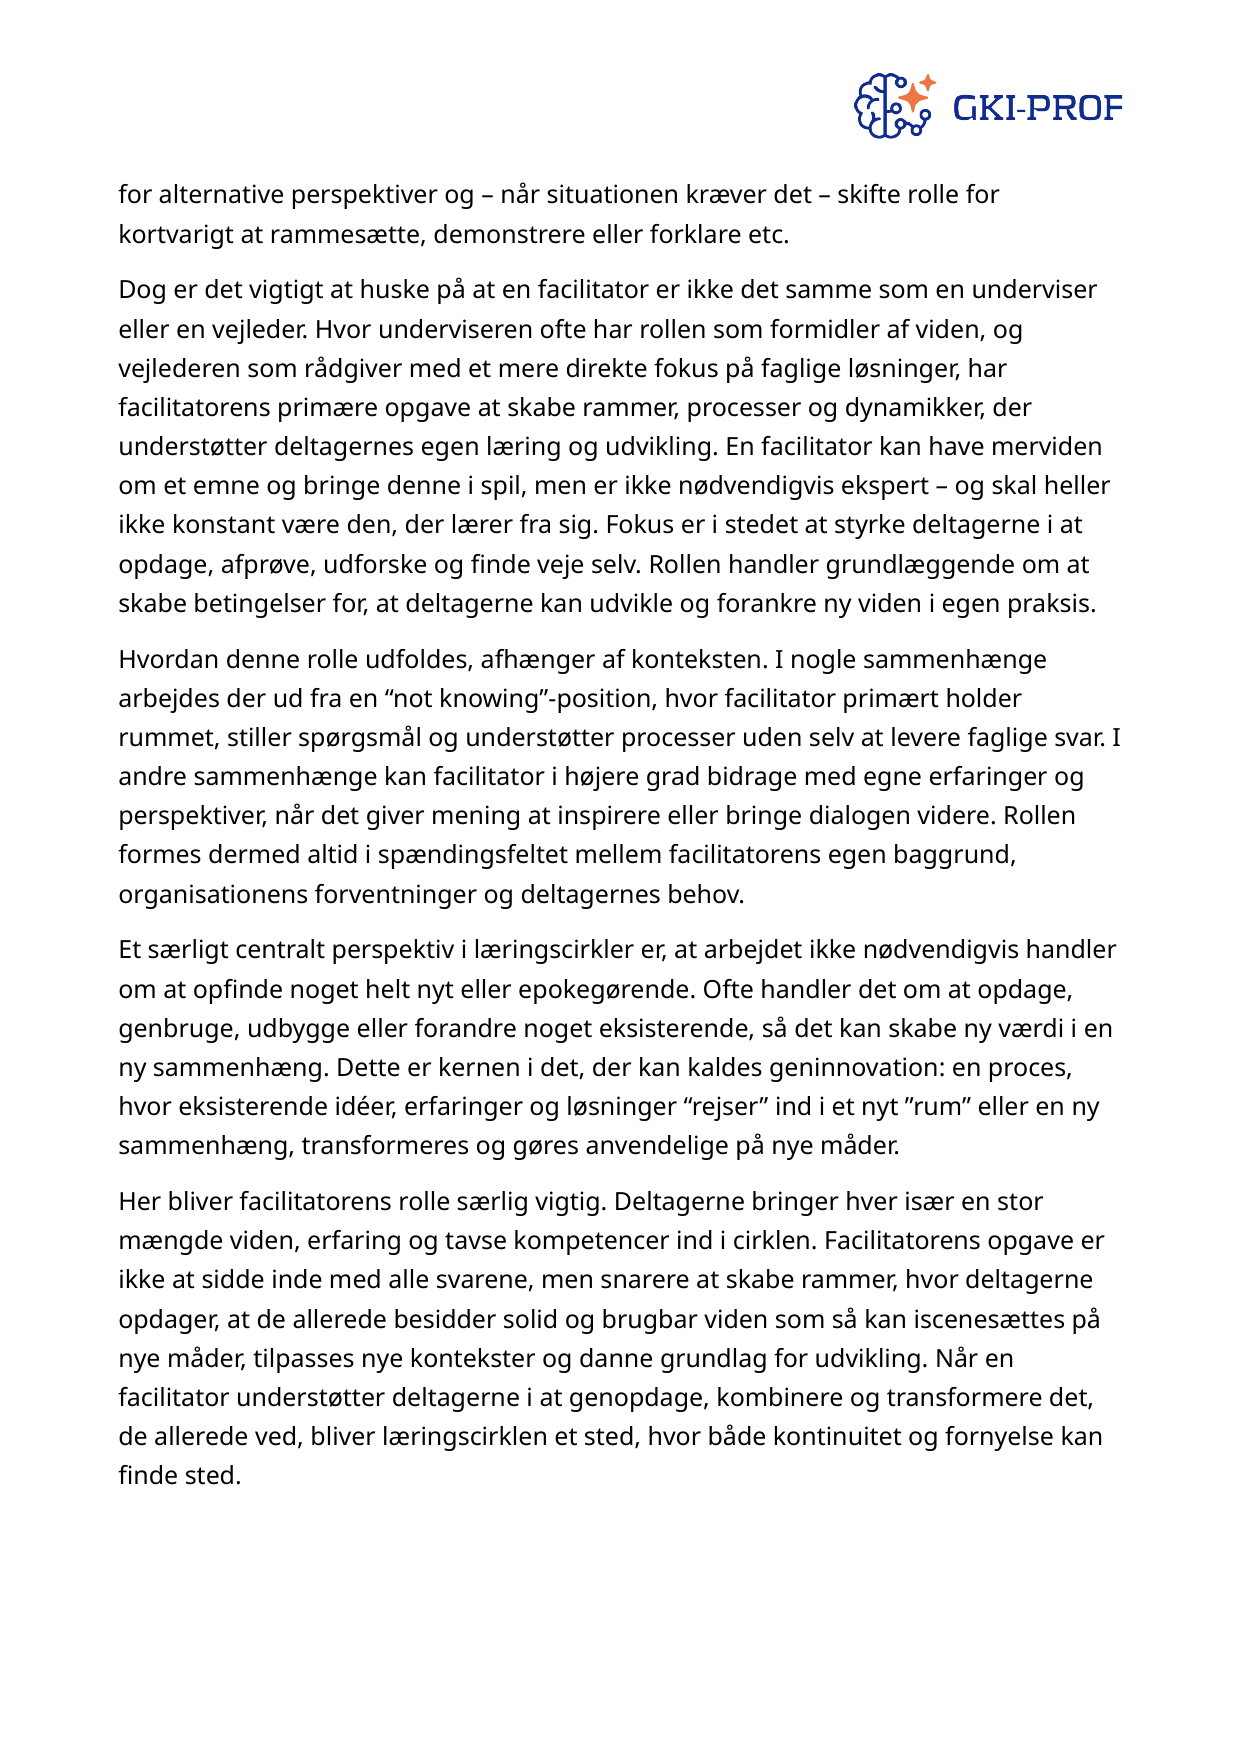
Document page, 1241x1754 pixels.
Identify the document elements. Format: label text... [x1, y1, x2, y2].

text Hvordan denne rolle udfoldes, afhænger af konteksten. I nogle sammenhænge arbejdes der ud fra en “not knowing”-position, hvor facilitator primært holder rummet, stiller spørgsmål og understøtter processer uden selv at levere faglige svar. I andre sammenhænge kan facilitator i højere grad bidrage med egne erfaringer og perspektiver, når det giver mening at inspirere eller bringe dialogen videre. Rollen formes dermed altid i spændingsfeltet mellem facilitatorens egen baggrund, organisationens forventninger og deltagernes behov. [118, 641, 1122, 910]
text Dog er det vigtigt at huske på at en facilitator er ikke det samme som en underviser eller en vejleder. Hvor underviseren ofte har rollen som formidler af viden, og vejlederen som rådgiver med et mere direkte fokus på faglige løsninger, har facilitatorens primære opgave at skabe rammer, processer og dynamikker, der understøtter deltagernes egen læring og udvikling. En facilitator kan have merviden om et emne og bringe denne i spil, men er ikke nødvendigvis ekspert – og skal heller ikke konstant være den, der lærer fra sig. Fokus er i stedet at styrke deltagerne i at opdage, afprøve, udforske og finde veje selv. Rollen handler grundlæggende om at skabe betingelser for, at deltagerne kan udvikle og forankre ny viden i egen praksis. [118, 272, 1122, 619]
picture [854, 73, 1123, 139]
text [118, 177, 1122, 250]
text Et særligt centralt perspektiv i læringscirkler er, at arbejdet ikke nødvendigvis handler om at opfinde noget helt nyt eller epokegørende. Ofte handler det om at opdage, genbruge, udbygge eller forandre noget eksisterende, så det kan skabe ny værdi i en ny sammenhæng. Dette er kernen i det, der kan kaldes geninnovation: en proces, hvor eksisterende idéer, erfaringer og løsninger “rejser” ind i et nyt ”rum” eller en ny sammenhæng, transformeres og gøres anvendelige på nye måder. [118, 932, 1122, 1162]
text Her bliver facilitatorens rolle særlig vigtig. Deltagerne bringer hver især en stor mængde viden, erfaring og tavse kompetencer ind i cirklen. Facilitatorens opgave er ikke at sidde inde med alle svarene, men snarere at skabe rammer, hvor deltagerne opdager, at de allerede besidder solid og brugbar viden som så kan iscenesættes på nye måder, tilpasses nye kontekster og danne grundlag for udvikling. Når en facilitator understøtter deltagerne i at genopdage, kombinere og transformere det, de allerede ved, bliver læringscirklen et sted, hvor både kontinuitet og fornyelse kan finde sted. [118, 1184, 1122, 1492]
